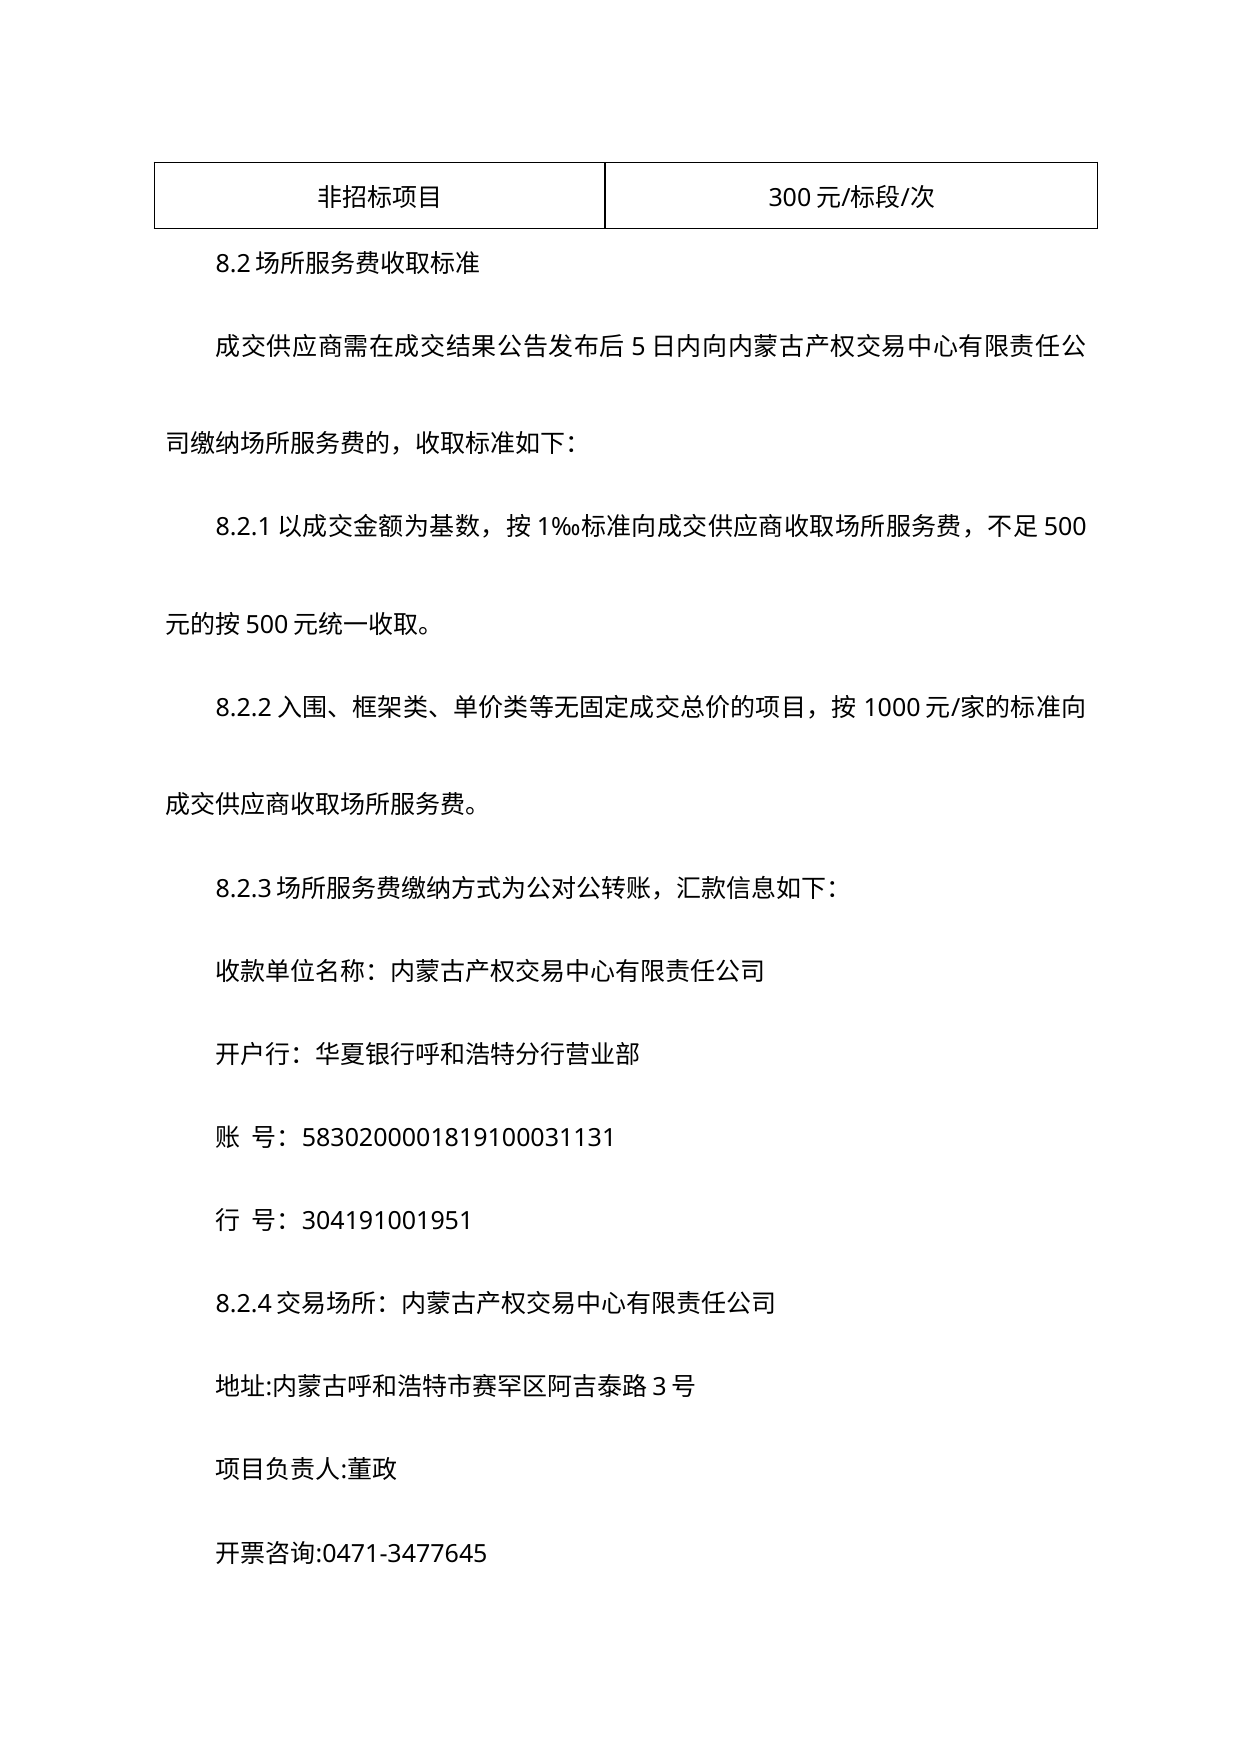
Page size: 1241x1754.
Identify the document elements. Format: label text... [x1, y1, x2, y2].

text 地址:内蒙古呼和浩特市赛罕区阿吉泰路3号 [165, 1352, 1087, 1417]
text 收款单位名称：内蒙古产权交易中心有限责任公司 [165, 937, 1087, 1002]
table_cell 300元/标段/次 [606, 163, 1097, 228]
text 8.2.3场所服务费缴纳方式为公对公转账，汇款信息如下： [165, 854, 1087, 919]
text 项目负责人:董政 [165, 1436, 1087, 1501]
text 行 号：304191001951 [165, 1186, 1087, 1251]
text 开户行：华夏银行呼和浩特分行营业部 [165, 1020, 1087, 1085]
text 8.2.1以成交金额为基数，按1‰标准向成交供应商收取场所服务费，不足500元的按500元统一收取。 [165, 492, 1087, 655]
text 8.2.2入围、框架类、单价类等无固定成交总价的项目，按1000元/家的标准向成交供应商收取场所服务费。 [165, 673, 1087, 836]
text 8.2.4交易场所：内蒙古产权交易中心有限责任公司 [165, 1269, 1087, 1334]
text 开票咨询:0471-3477645 [165, 1519, 1087, 1584]
table_cell 非招标项目 [155, 163, 604, 228]
text 成交供应商需在成交结果公告发布后5日内向内蒙古产权交易中心有限责任公司缴纳场所服务费的，收取标准如下： [165, 312, 1087, 474]
text 8.2场所服务费收取标准 [165, 229, 1087, 294]
text 账 号：5830200001819100031131 [165, 1103, 1087, 1168]
